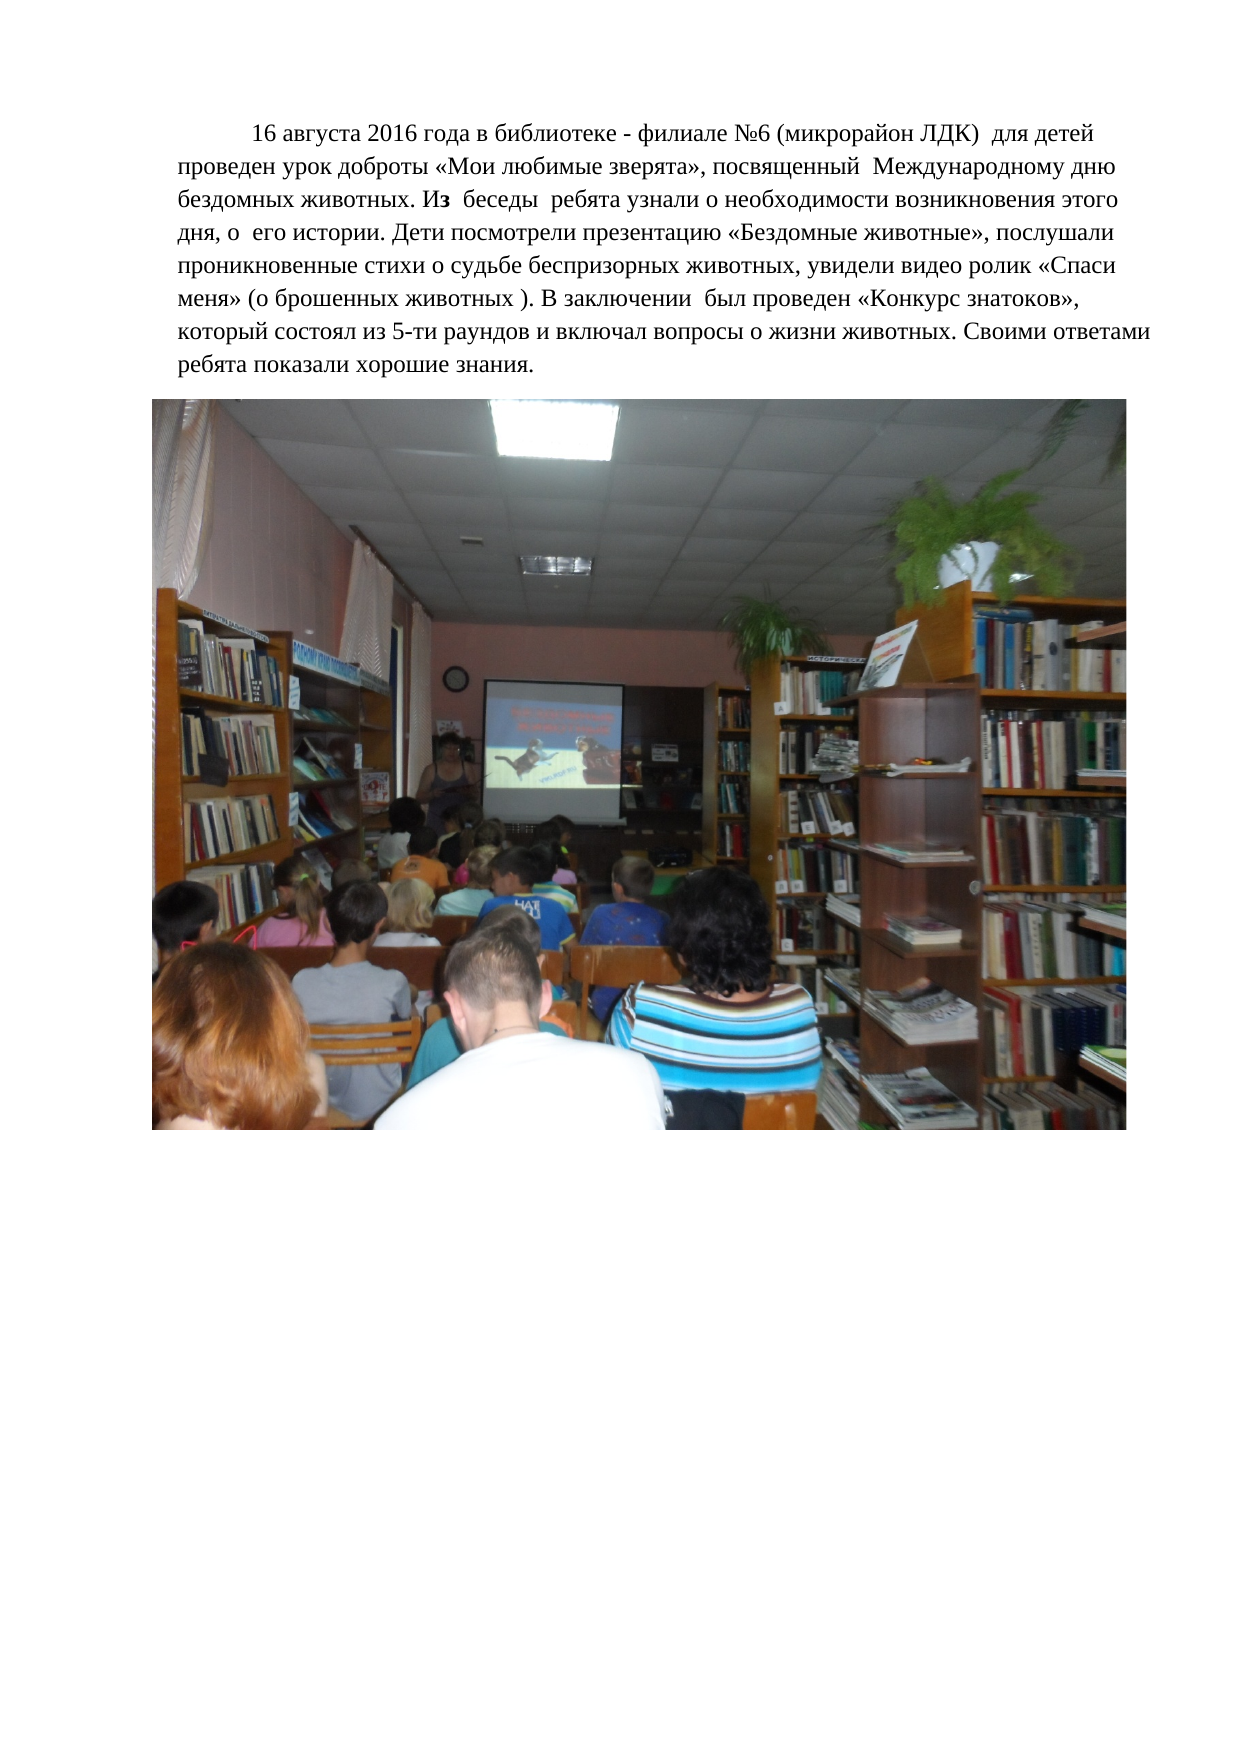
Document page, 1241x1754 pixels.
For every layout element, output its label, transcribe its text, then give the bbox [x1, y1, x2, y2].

text 16 августа 2016 года в библиотеке - филиале №6 (микрорайон ЛДК) для детей проведен урок доброты «Мои любимые зверята», посвященный Международному дню бездомных животных. Из беседы ребята узнали о необходимости возникновения этого дня, о его истории. Дети посмотрели презентацию «Бездомные животные», послушали проникновенные стихи о судьбе беспризорных животных, увидели видео ролик «Спаси меня» (о брошенных животных ). В заключении был проведен «Конкурс знатоков», который состоял из 5-ти раундов и включал вопросы о жизни животных. Своими ответами ребята показали хорошие знания. [177, 118, 1152, 378]
picture [152, 399, 1127, 1130]
